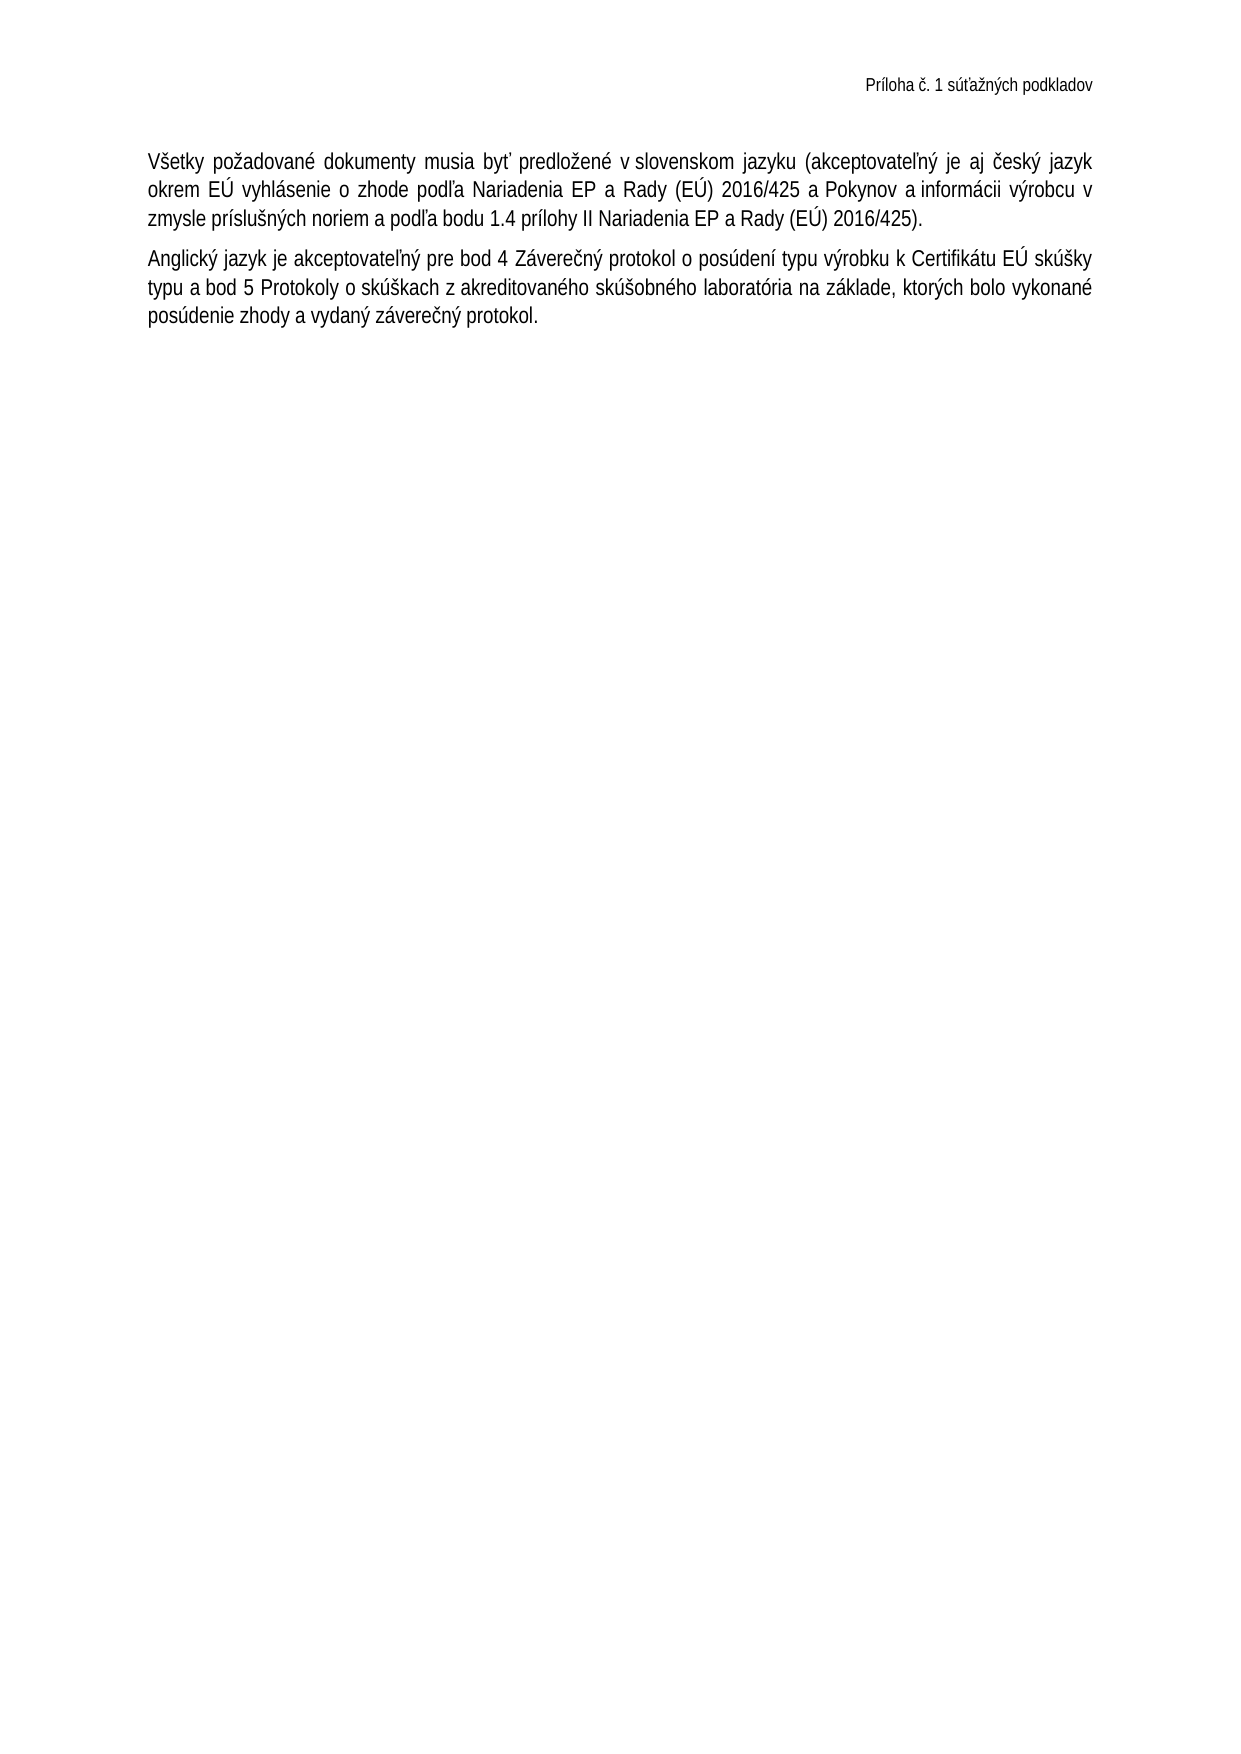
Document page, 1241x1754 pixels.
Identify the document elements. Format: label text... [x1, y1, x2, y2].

text Všetky požadované dokumenty musia byť predložené v slovenskom jazyku (akceptovateľný je aj český jazyk okrem EÚ vyhlásenie o zhode podľa Nariadenia EP a Rady (EÚ) 2016/425 a Pokynov a informácii výrobcu v zmysle príslušných noriem a podľa bodu 1.4 prílohy II Nariadenia EP a Rady (EÚ) 2016/425). [148, 148, 1093, 231]
text Anglický jazyk je akceptovateľný pre bod 4 Záverečný protokol o posúdení typu výrobku k Certifikátu EÚ skúšky typu a bod 5 Protokoly o skúškach z akreditovaného skúšobného laboratória na základe, ktorých bolo vykonané posúdenie zhody a vydaný záverečný protokol. [148, 245, 1093, 329]
